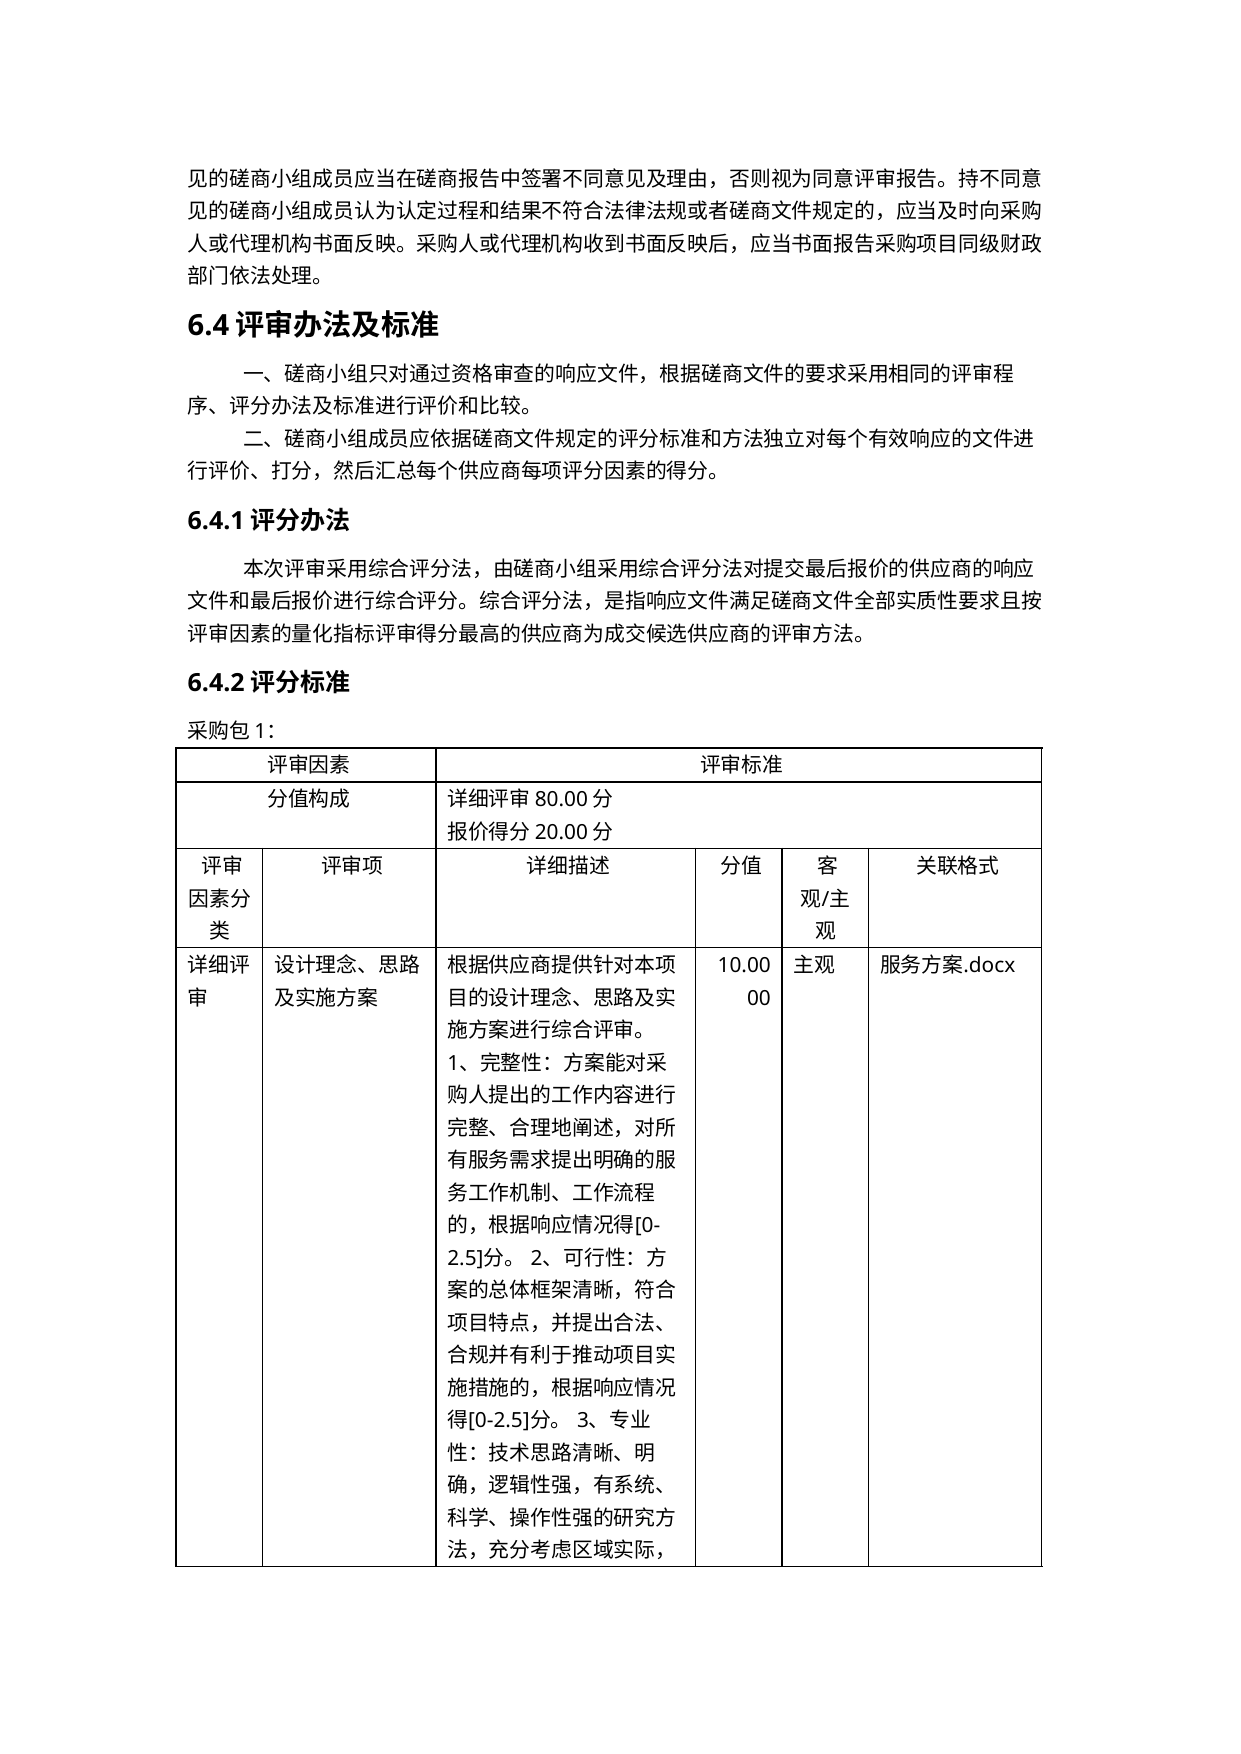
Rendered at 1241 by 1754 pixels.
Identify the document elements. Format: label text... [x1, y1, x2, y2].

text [187, 162, 1053, 292]
text 本次评审采用综合评分法，由磋商小组采用综合评分法对提交最后报价的供应商的响应文件和最后报价进行综合评分。综合评分法，是指响应文件满足磋商文件全部实质性要求且按评审因素的量化指标评审得分最高的供应商为成交候选供应商的评审方法。 [187, 552, 1053, 649]
table_cell 客观/主观 [783, 849, 868, 947]
text 6.4.2评分标准 [187, 649, 1053, 714]
table_header 评审因素 [177, 749, 435, 781]
table_header 评审标准 [437, 749, 1041, 781]
table_cell 10.0000 [696, 948, 781, 1566]
text 6.4评审办法及标准 [187, 292, 1053, 357]
table_cell 评审项 [263, 849, 435, 947]
table_cell 分值构成 [177, 783, 435, 848]
table_cell 详细描述 [437, 849, 695, 947]
table_cell 详细评审80.00分 报价得分20.00分 [437, 783, 1041, 848]
text 一、磋商小组只对通过资格审查的响应文件，根据磋商文件的要求采用相同的评审程序、评分办法及标准进行评价和比较。 [187, 357, 1053, 422]
table_cell 详细评审 [177, 948, 262, 1566]
text 6.4.1评分办法 [187, 487, 1053, 552]
table_cell 关联格式 [869, 849, 1041, 947]
table_cell 主观 [783, 948, 868, 1566]
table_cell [437, 948, 695, 1566]
table_cell 分值 [696, 849, 781, 947]
table_cell 评审因素分类 [177, 849, 262, 947]
table_cell 服务方案.docx [869, 948, 1041, 1566]
table_cell 设计理念、思路及实施方案 [263, 948, 435, 1566]
text 采购包1： [187, 714, 1053, 747]
text 二、磋商小组成员应依据磋商文件规定的评分标准和方法独立对每个有效响应的文件进行评价、打分，然后汇总每个供应商每项评分因素的得分。 [187, 422, 1053, 487]
